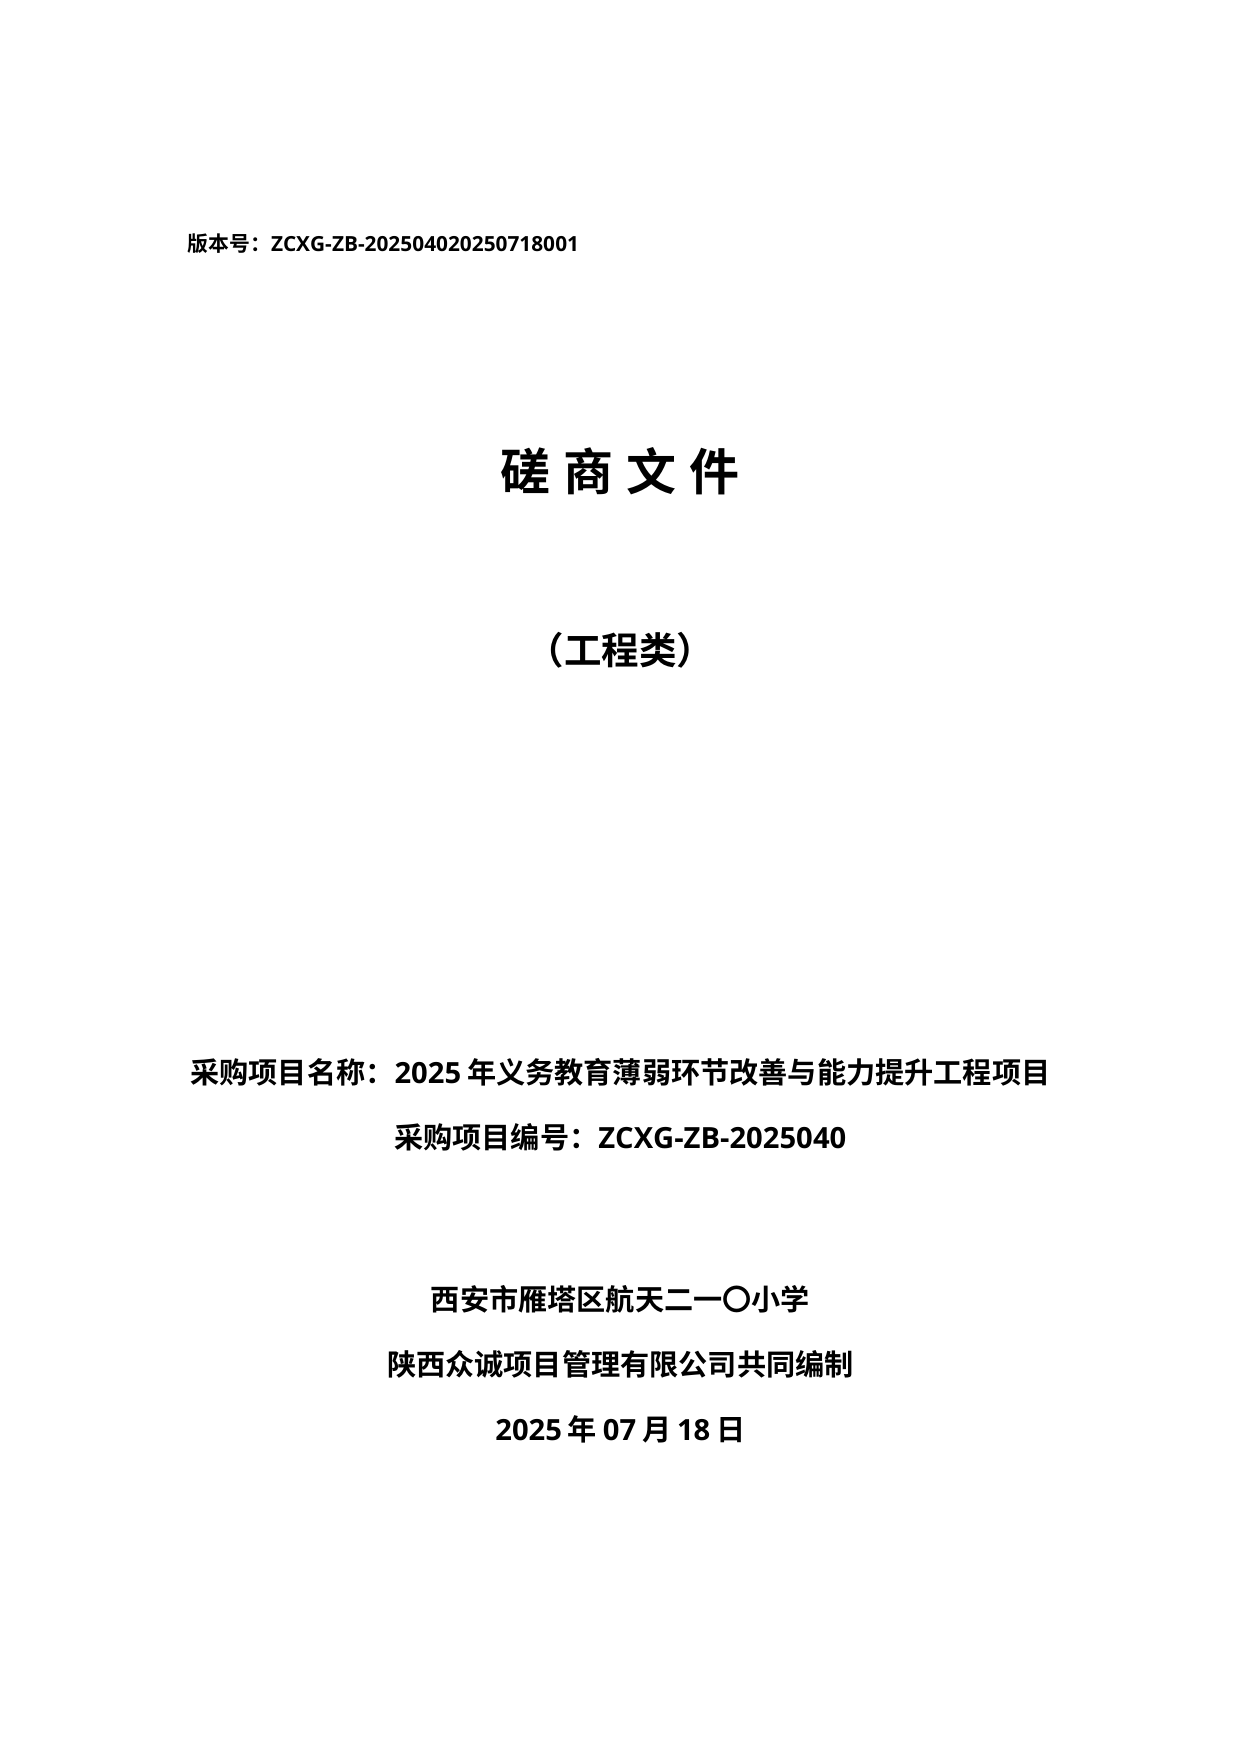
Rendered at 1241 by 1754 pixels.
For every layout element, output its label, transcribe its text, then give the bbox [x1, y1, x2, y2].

text （工程类） [187, 617, 1053, 1039]
text 2025年07月18日 [187, 1397, 1053, 1462]
text 陕西众诚项目管理有限公司共同编制 [187, 1332, 1053, 1397]
text 采购项目名称：2025年义务教育薄弱环节改善与能力提升工程项目 [187, 1039, 1053, 1104]
text 版本号：ZCXG-ZB-202504020250718001 [187, 227, 1053, 422]
text 采购项目编号：ZCXG-ZB-2025040 [187, 1104, 1053, 1267]
text 西安市雁塔区航天二一〇小学 [187, 1267, 1053, 1332]
text 磋 商 文 件 [187, 422, 1053, 617]
